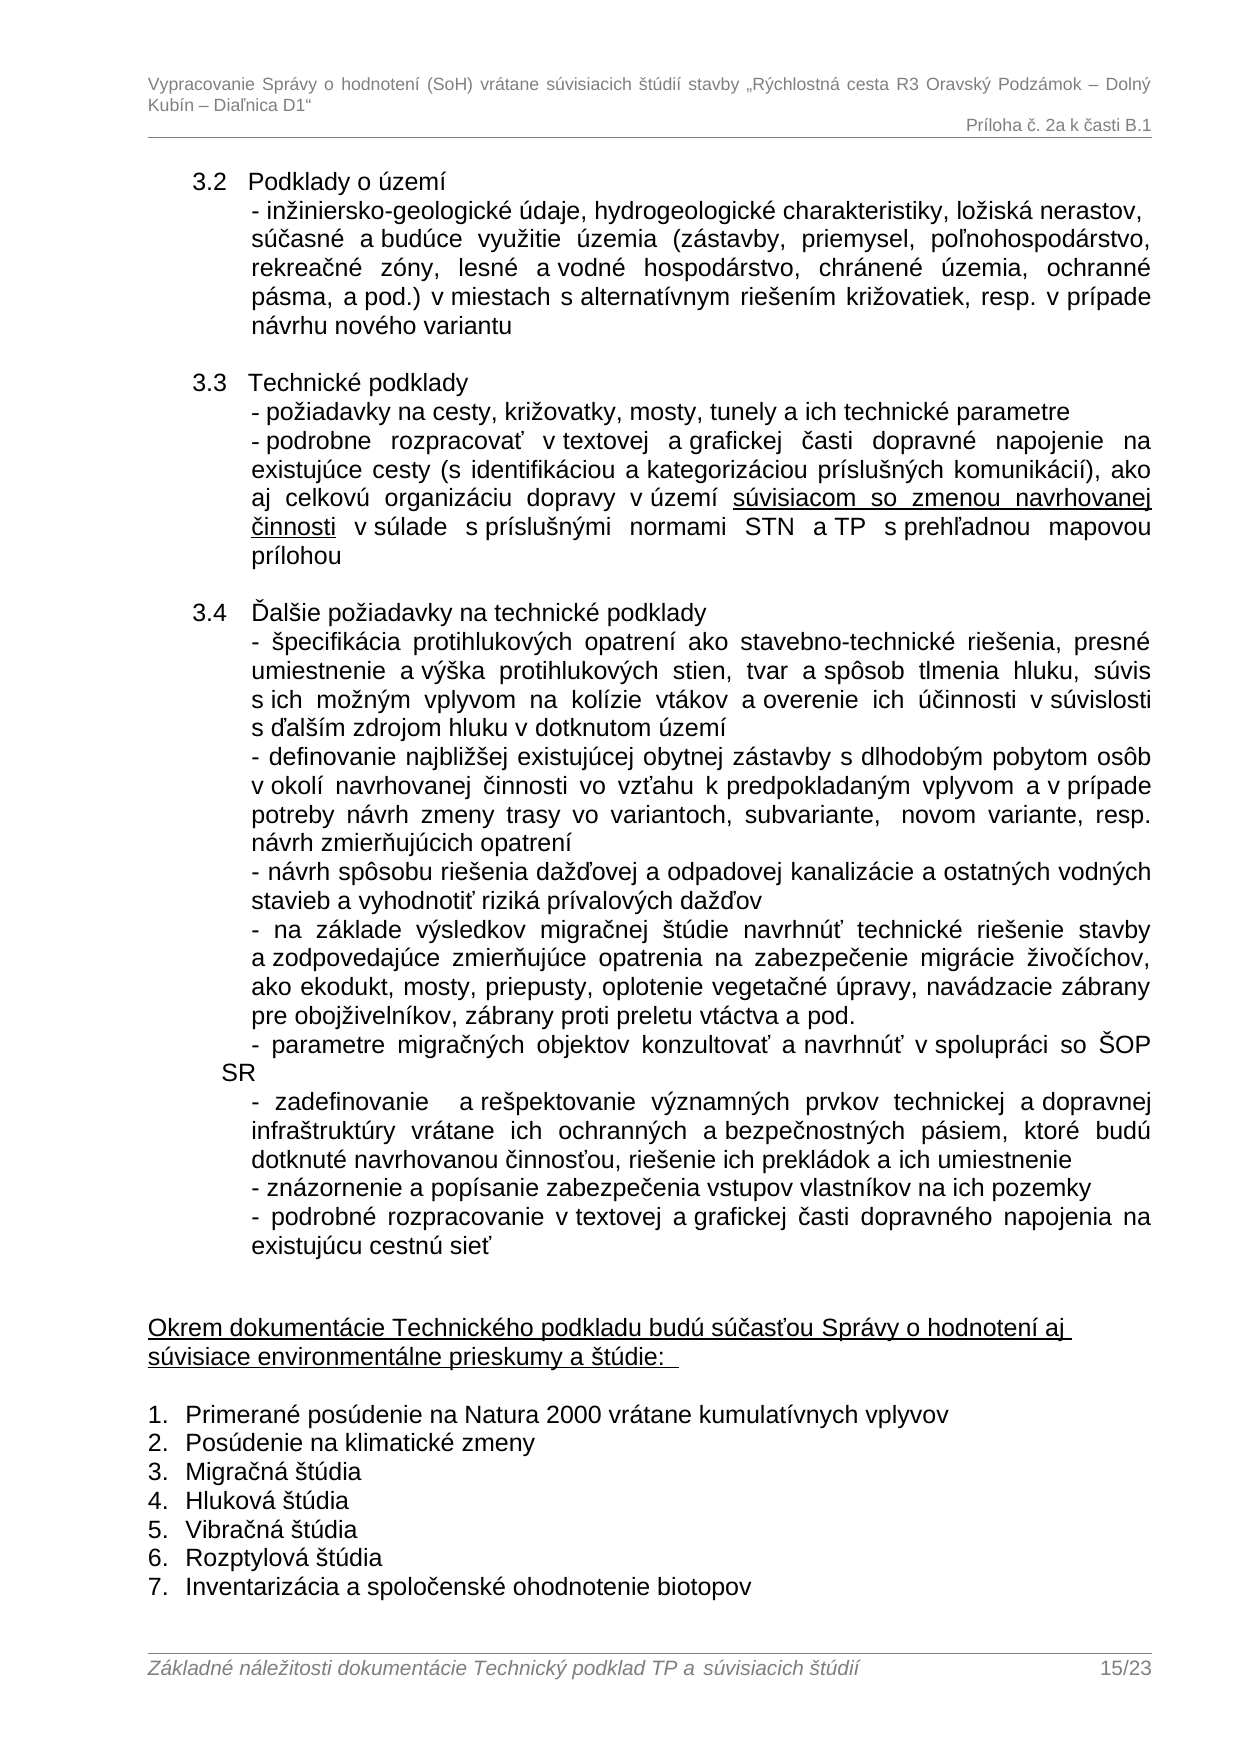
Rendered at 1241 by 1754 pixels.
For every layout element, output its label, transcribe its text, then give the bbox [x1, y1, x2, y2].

text - zadefinovanie a rešpektovanie významných prvkov technickej a dopravnej infraštruktúry vrátane ich ochranných a bezpečnostných pásiem, ktoré budú dotknuté navrhovanou činnosťou, riešenie ich prekládok a ich umiestnenie [251, 1087, 1152, 1173]
text 3.4 Ďalšie požiadavky na technické podklady [192, 598, 1152, 627]
list Inventarizácia a spoločenské ohodnotenie biotopov [148, 1572, 1152, 1601]
subtitle 3.2 Podklady o území [148, 167, 1152, 196]
list Primerané posúdenie na Natura 2000 vrátane kumulatívnych vplyvov [148, 1400, 1152, 1428]
text súčasné a budúce využitie územia (zástavby, priemysel, poľnohospodárstvo, rekreačné zóny, lesné a vodné hospodárstvo, chránené územia, ochranné pásma, a pod.) v miestach s alternatívnym riešením križovatiek, resp. v prípade návrhu nového variantu [207, 224, 1152, 339]
list Posúdenie na klimatické zmeny [148, 1428, 1152, 1457]
list požiadavky na cesty, križovatky, mosty, tunely a ich technické parametre [251, 397, 1152, 426]
text - znázornenie a popísanie zabezpečenia vstupov vlastníkov na ich pozemky [221, 1173, 1152, 1202]
text - parametre migračných objektov konzultovať a navrhnúť v spolupráci so ŠOP SR [221, 1030, 1152, 1087]
text - inžiniersko-geologické údaje, hydrogeologické charakteristiky, ložiská nerastov, [148, 196, 1152, 224]
text - návrh spôsobu riešenia dažďovej a odpadovej kanalizácie a ostatných vodných stavieb a vyhodnotiť riziká prívalových dažďov [251, 857, 1152, 915]
text - na základe výsledkov migračnej štúdie navrhnúť technické riešenie stavby a zodpovedajúce zmierňujúce opatrenia na zabezpečenie migrácie živočíchov, ako ekodukt, mosty, priepusty, oplotenie vegetačné úpravy, navádzacie zábrany pre obojživelníkov, zábrany proti preletu vtáctva a pod. [251, 915, 1152, 1030]
text Okrem dokumentácie Technického podkladu budú súčasťou Správy o hodnotení aj súvisiace environmentálne prieskumy a štúdie: [148, 1313, 1152, 1371]
text - špecifikácia protihlukových opatrení ako stavebno-technické riešenia, presné umiestnenie a výška protihlukových stien, tvar a spôsob tlmenia hluku, súvis s ich možným vplyvom na kolízie vtákov a overenie ich účinnosti v súvislosti s ďalším zdrojom hluku v dotknutom území [251, 627, 1152, 742]
subtitle 3.3 Technické podklady [148, 368, 1152, 397]
list Vibračná štúdia [148, 1515, 1152, 1543]
list Migračná štúdia [148, 1457, 1152, 1486]
list podrobne rozpracovať v textovej a grafickej časti dopravné napojenie na existujúce cesty (s identifikáciou a kategorizáciou príslušných komunikácií), ako aj celkovú organizáciu dopravy v území súvisiacom so zmenou navrhovanej činnosti v súlade s príslušnými normami STN a TP s prehľadnou mapovou prílohou [251, 426, 1152, 570]
text - definovanie najbližšej existujúcej obytnej zástavby s dlhodobým pobytom osôb v okolí navrhovanej činnosti vo vzťahu k predpokladaným vplyvom a v prípade potreby návrh zmeny trasy vo variantoch, subvariante, novom variante, resp. návrh zmierňujúcich opatrení [251, 742, 1152, 857]
list Hluková štúdia [148, 1486, 1152, 1515]
text - podrobné rozpracovanie v textovej a grafickej časti dopravného napojenia na existujúcu cestnú sieť [251, 1202, 1152, 1260]
list Rozptylová štúdia [148, 1543, 1152, 1572]
